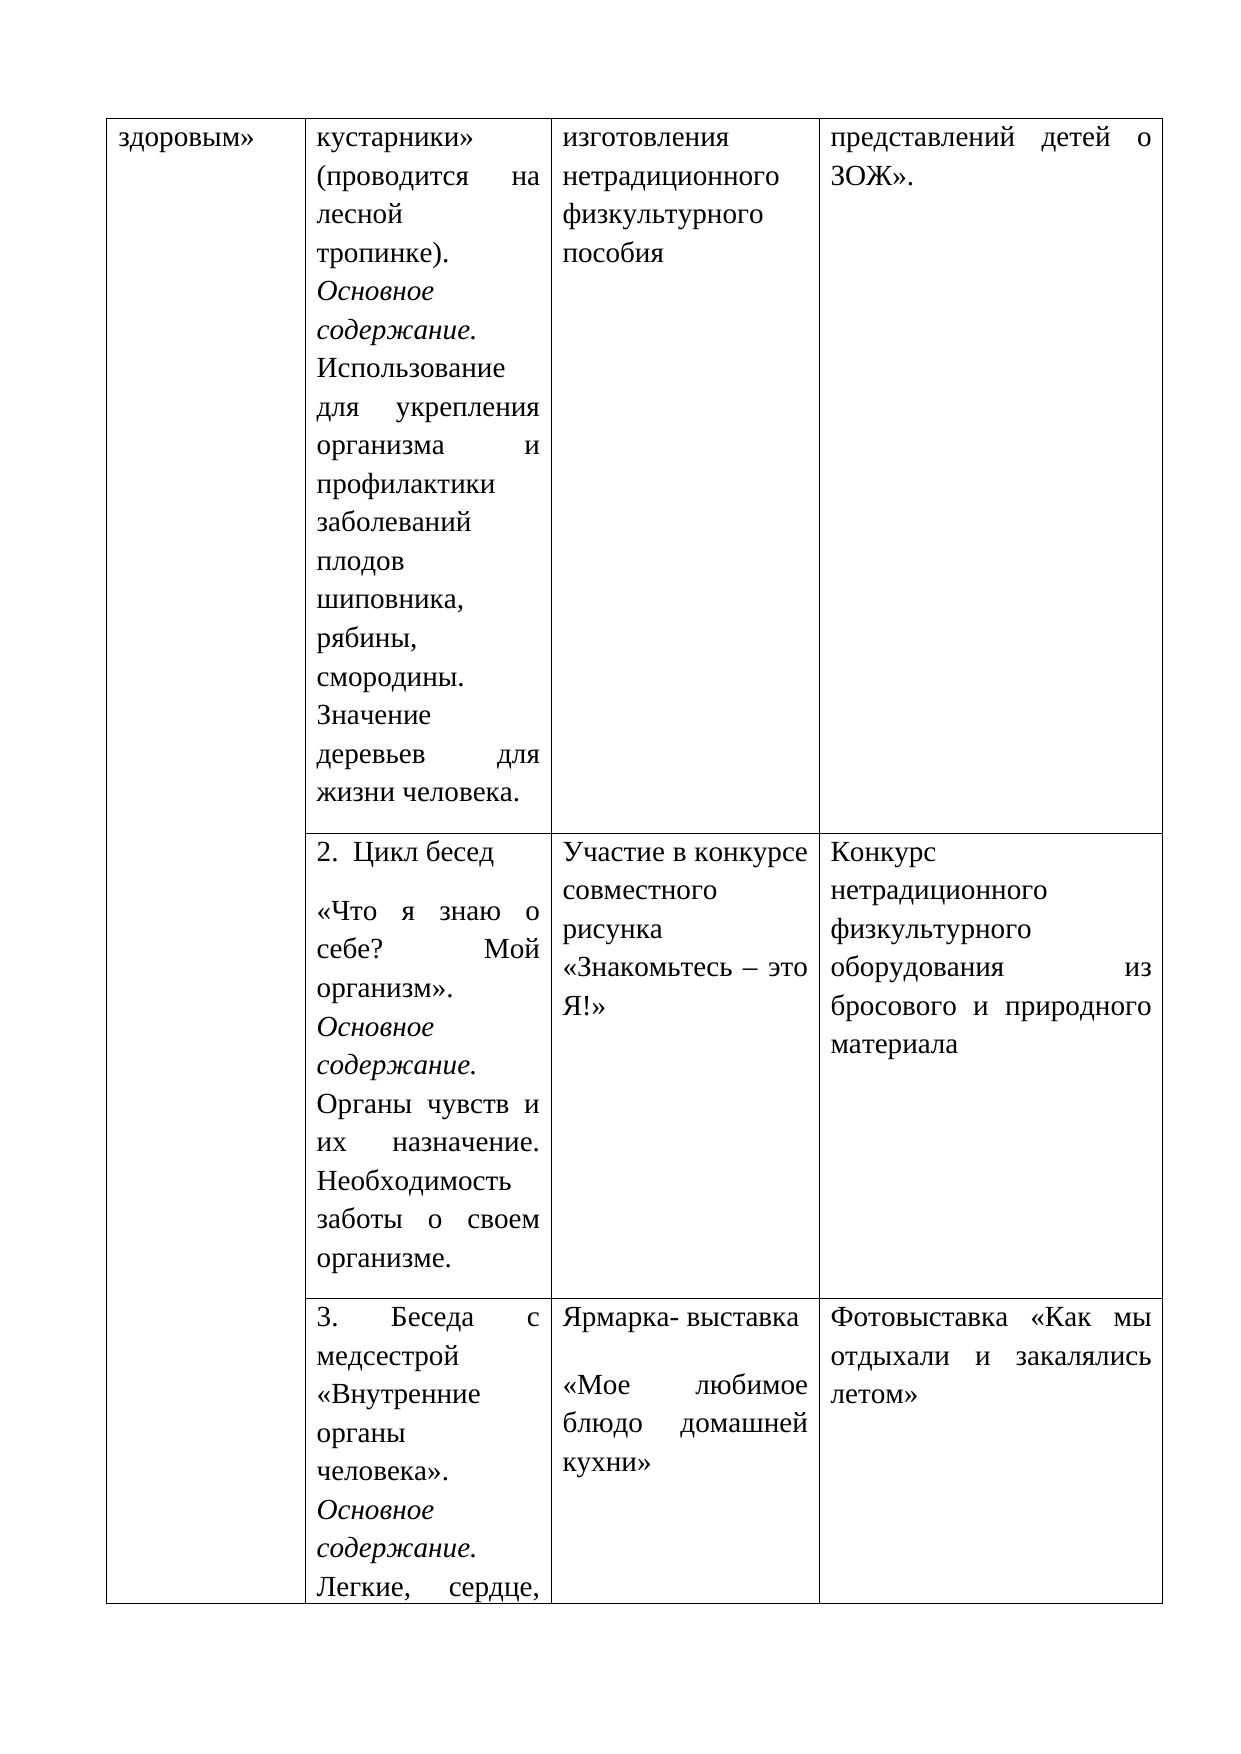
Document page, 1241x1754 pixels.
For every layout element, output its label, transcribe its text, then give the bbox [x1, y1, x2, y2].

table_cell Конкурс нетрадиционного физкультурного оборудования из бросового и природного материала [820, 834, 1162, 1298]
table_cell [306, 119, 551, 833]
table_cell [306, 1299, 551, 1602]
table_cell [552, 119, 819, 833]
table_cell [820, 1299, 1162, 1602]
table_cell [820, 119, 1162, 833]
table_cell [552, 1299, 819, 1602]
table_cell Участие в конкурсе совместного рисунка «Знакомьтесь – это Я!» [552, 834, 819, 1298]
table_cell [107, 119, 305, 1602]
table_cell 2. Цикл бесед «Что я знаю о себе? Мой организм». Основное содержание. Органы чувств и их назначение. Необходимость заботы о своем организме. [306, 834, 551, 1298]
